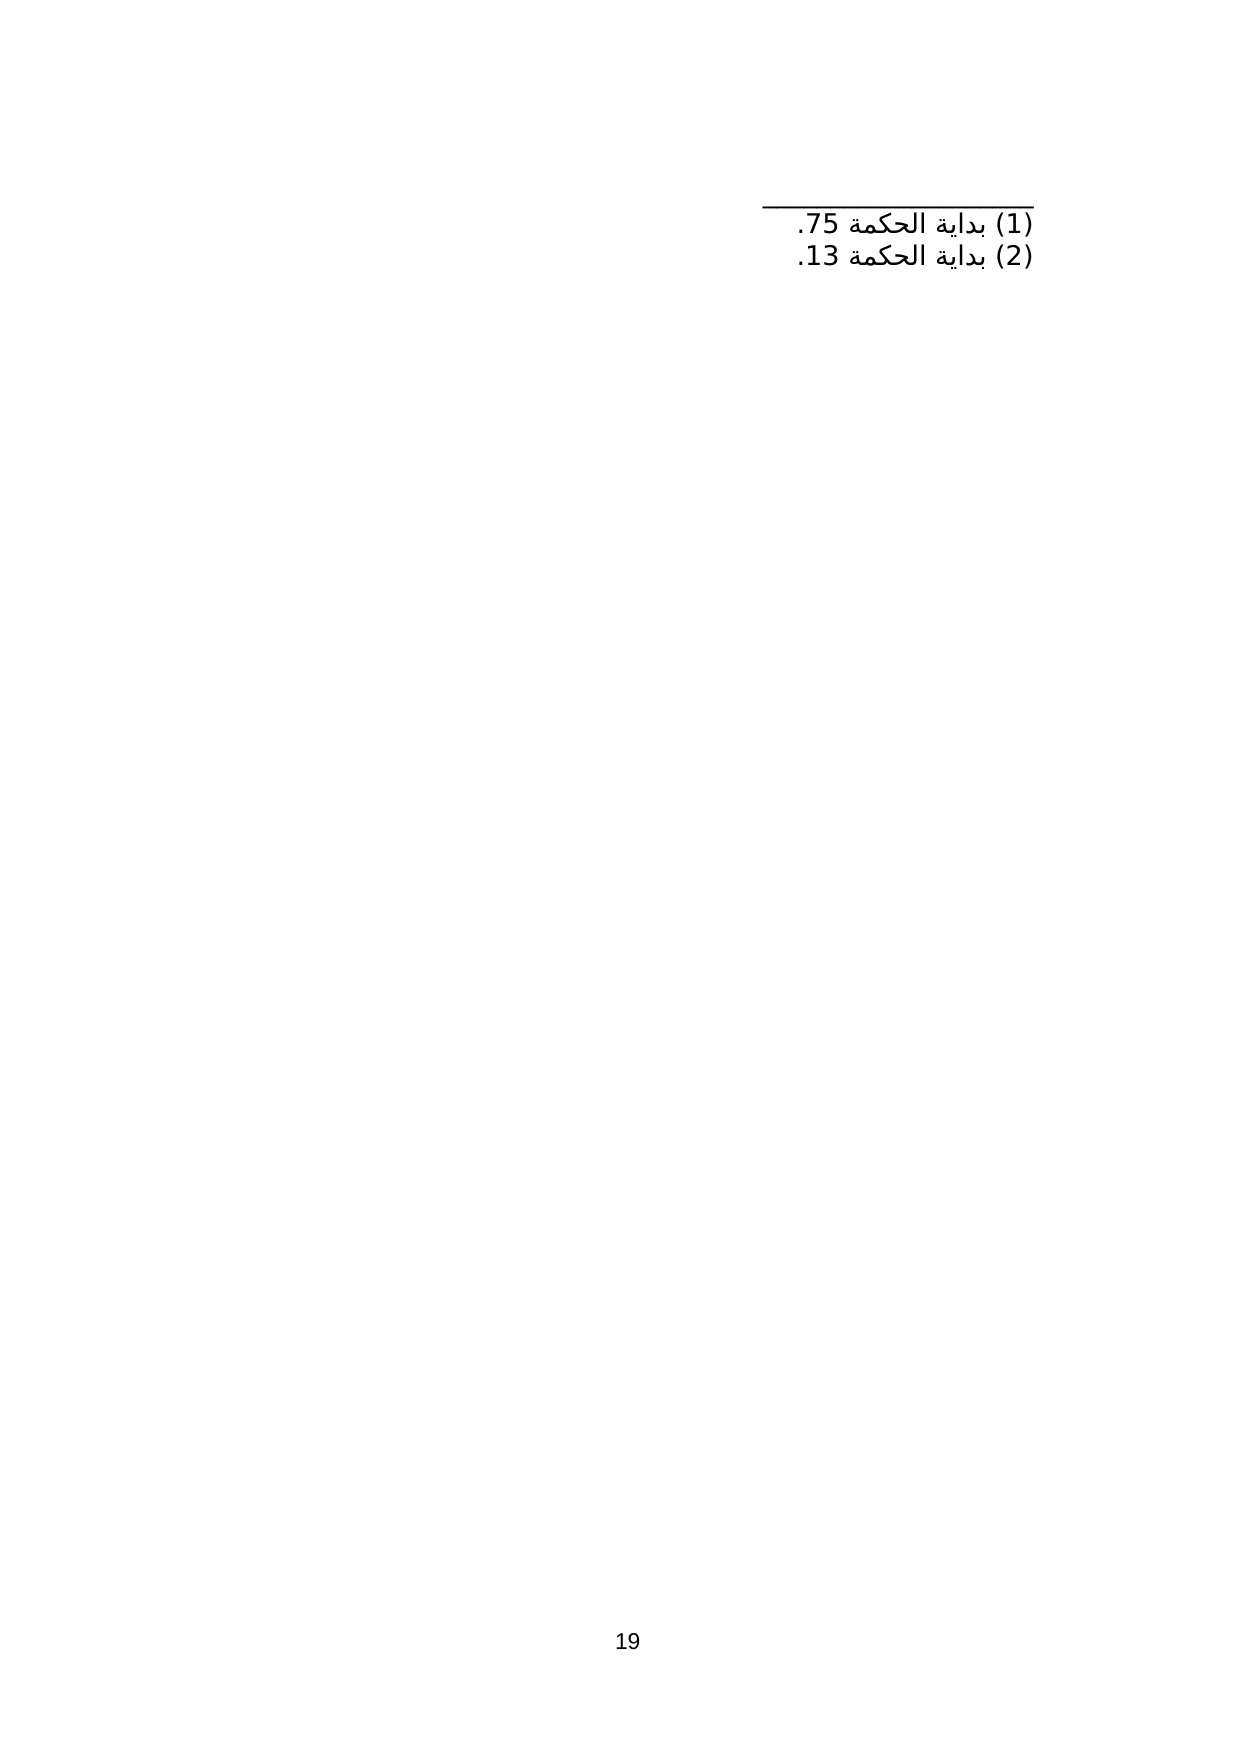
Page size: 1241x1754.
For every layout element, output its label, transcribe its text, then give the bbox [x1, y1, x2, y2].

text (2) بداية الحكمة 13. [222, 240, 1033, 272]
text (1) بداية الحكمة 75. [222, 209, 1033, 240]
text ____________________ [222, 177, 1033, 209]
